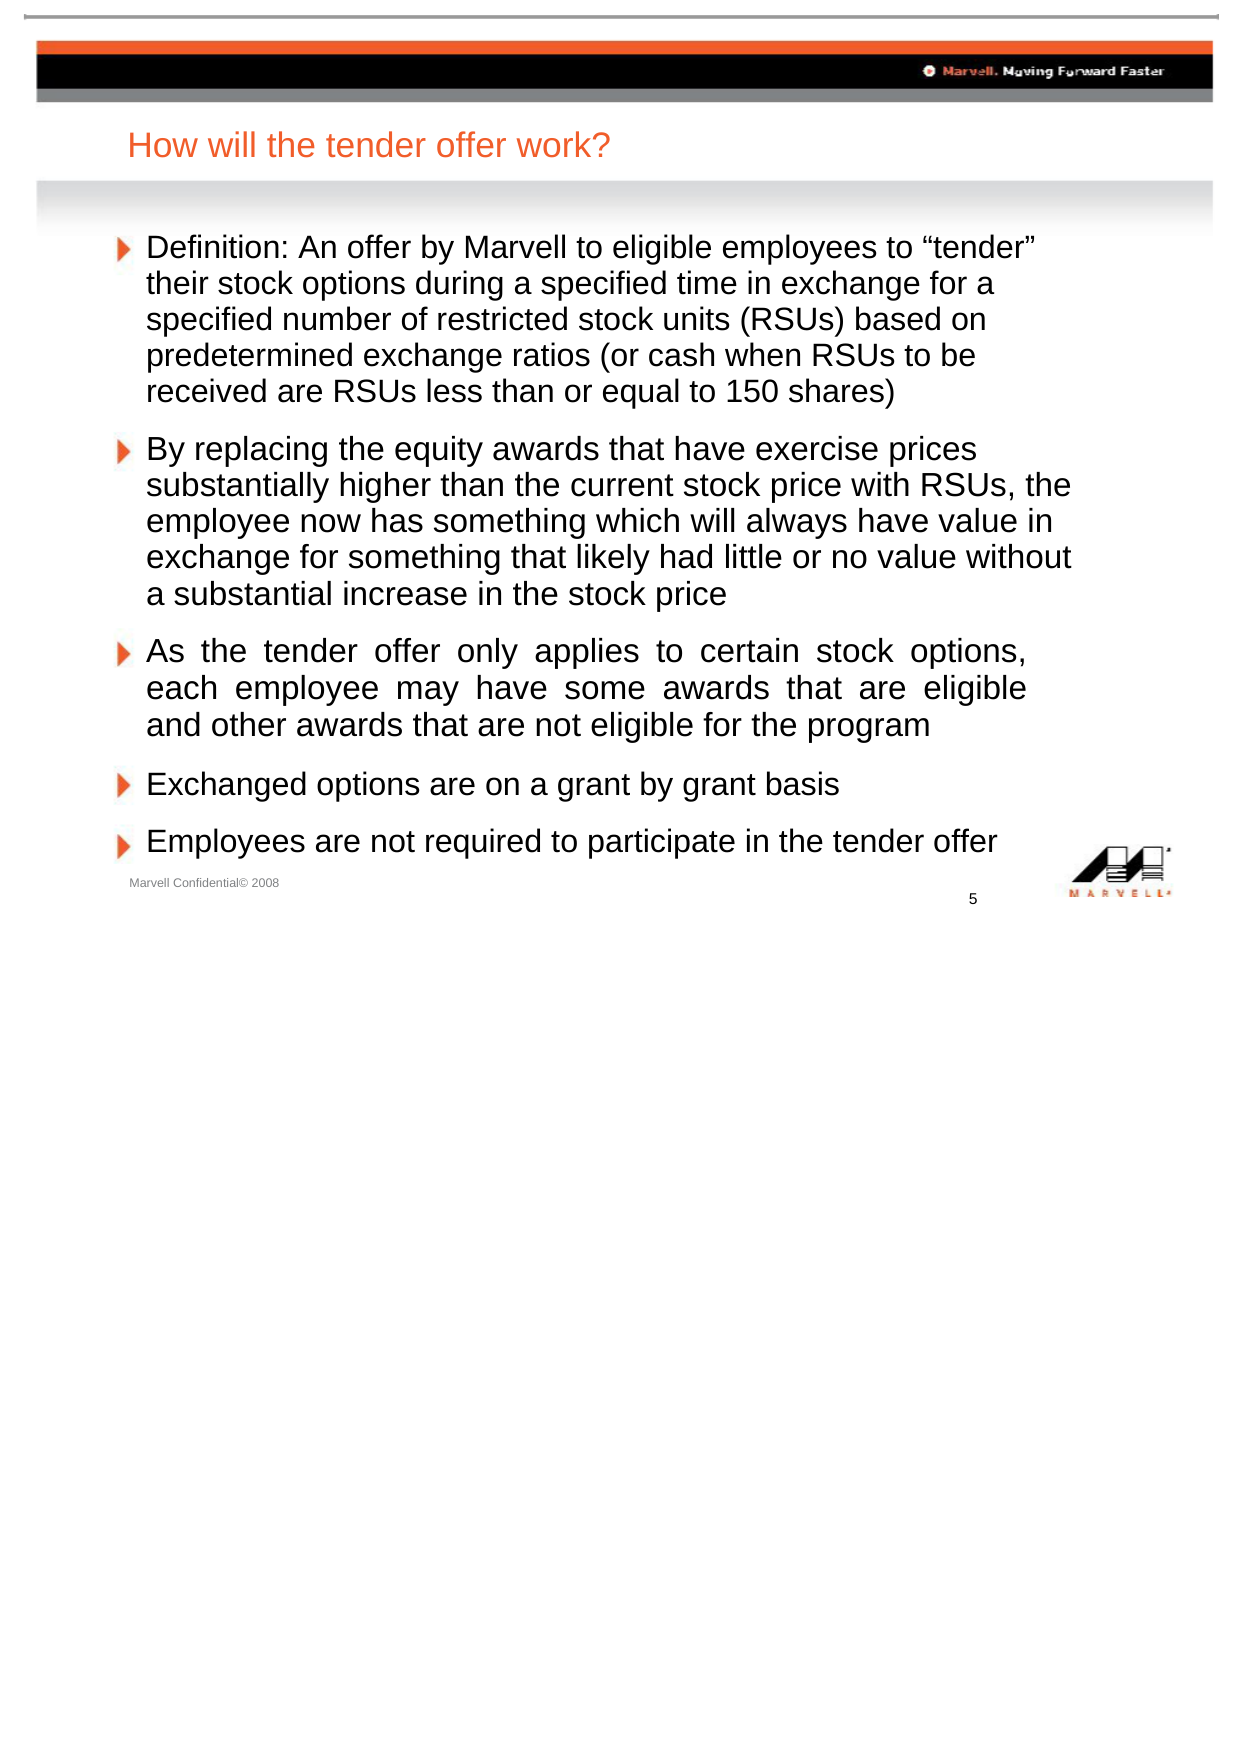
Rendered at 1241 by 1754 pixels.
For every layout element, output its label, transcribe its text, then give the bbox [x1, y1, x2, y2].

text 5 [969, 890, 1090, 908]
text By replacing the equity awards that have exercise prices substantially higher than the current stock price with RSUs, the employee now has something which will always have value in exchange for something that likely had little or no value without a substantial increase in the stock price [146, 432, 1082, 612]
text How will the tender offer work? [127, 124, 1090, 165]
text Definition: An offer by Marvell to eligible employees to “tender” their stock options during a specified time in exchange for a specified number of restricted stock units (RSUs) based on predetermined exchange ratios (or cash when RSUs to be received are RSUs less than or equal to 150 shares) [146, 229, 1049, 410]
text As the tender offer only applies to certain stock options, each employee may have some awards that are eligible and other awards that are not eligible for the program [146, 634, 1028, 743]
picture [23, 14, 1219, 897]
text Exchanged options are on a grant by grant basis Employees are not required to participate in the tender offer [146, 765, 1009, 859]
